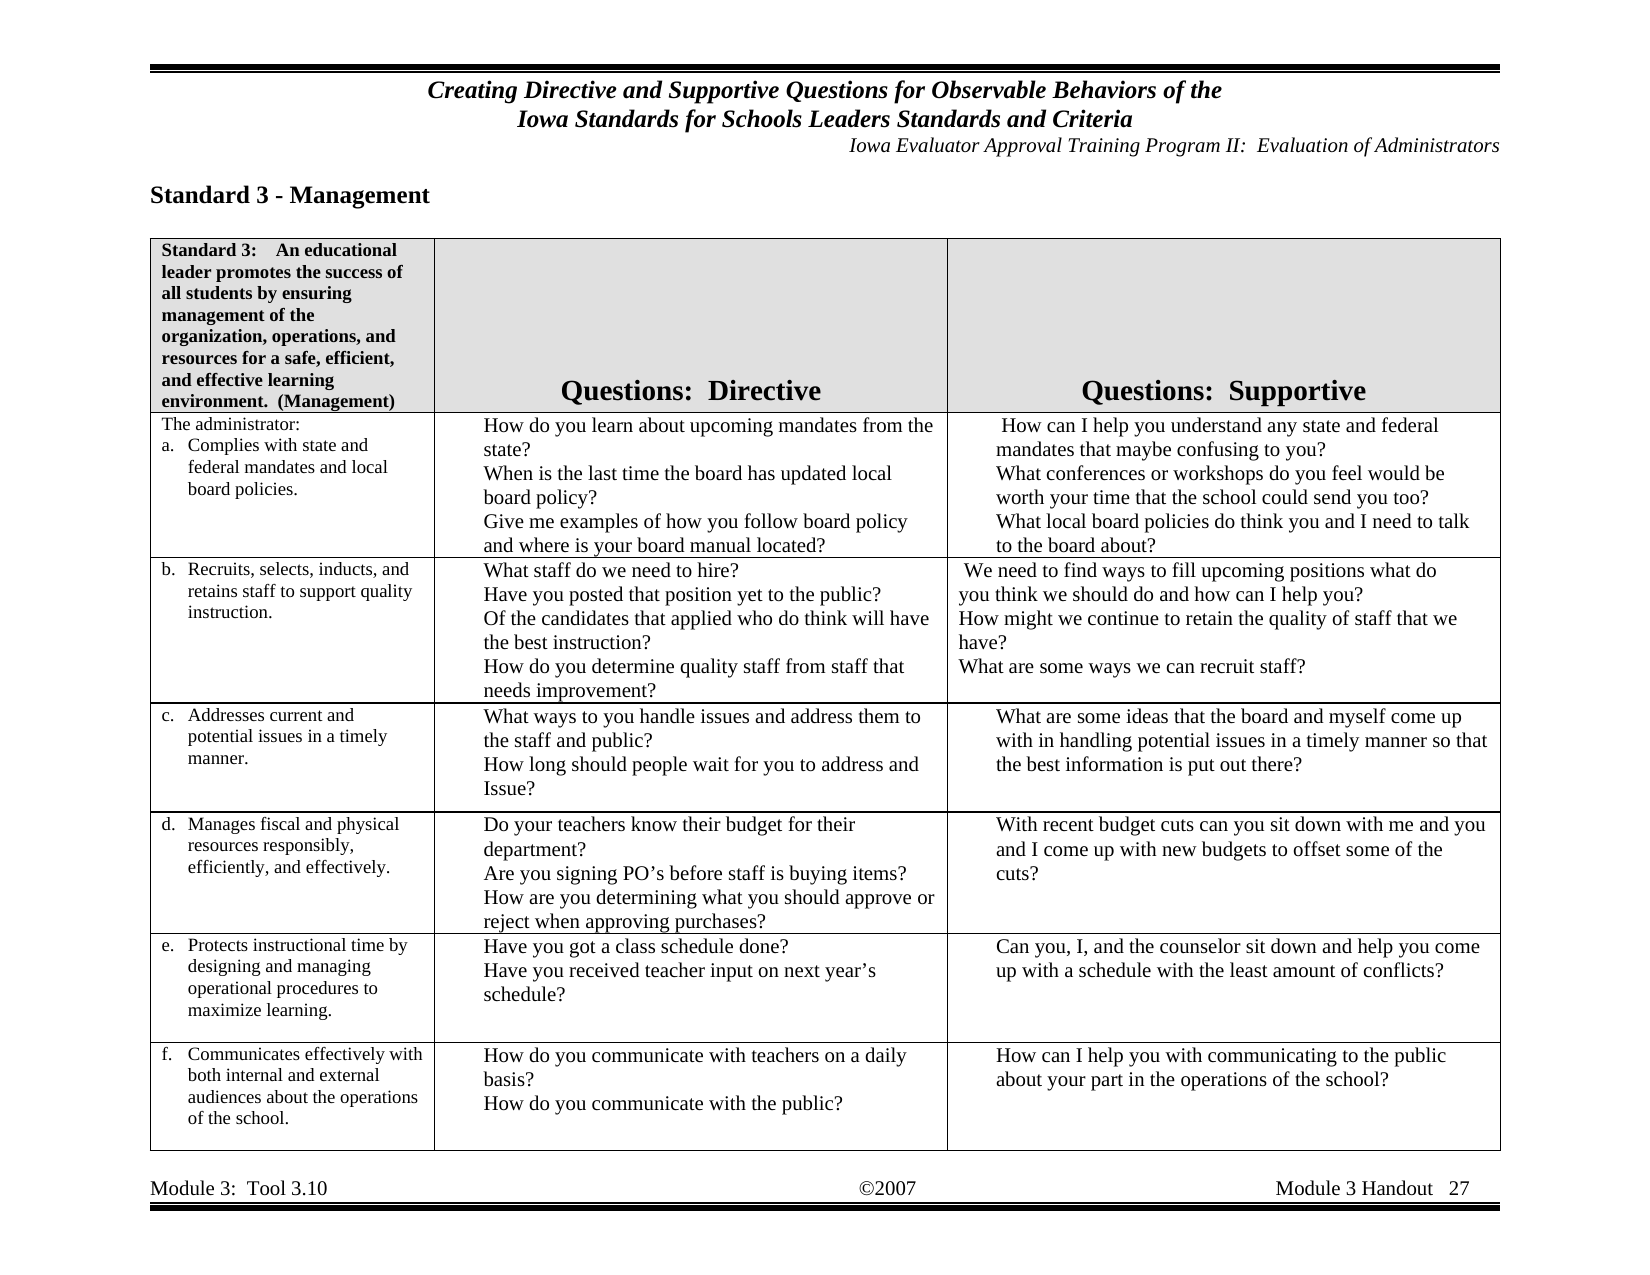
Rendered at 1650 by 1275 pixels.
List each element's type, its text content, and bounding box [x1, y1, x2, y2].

table_cell With recent budget cuts can you sit down with me and you and I come up with new budgets to offset some of the cuts? [948, 813, 1500, 933]
table_cell Can you, I, and the counselor sit down and help you come up with a schedule with the least amount of conflicts? [948, 934, 1500, 1042]
table_cell How can I help you with communicating to the public about your part in the operations of the school? [948, 1043, 1500, 1150]
table_cell Protects instructional time by designing and managing operational procedures to maximize learning. [151, 934, 434, 1042]
table_cell Addresses current and potential issues in a timely manner. [151, 704, 434, 811]
table_cell Have you got a class schedule done? Have you received teacher input on next year’s schedule? [435, 934, 947, 1042]
table_cell What are some ideas that the board and myself come up with in handling potential issues in a timely manner so that the best information is put out there? [948, 704, 1500, 811]
table_cell Communicates effectively with both internal and external audiences about the operations of the school. [151, 1043, 434, 1150]
table_cell How do you learn about upcoming mandates from the state? When is the last time the board has updated local board policy? Give me examples of how you follow board policy and where is your board manual located? [435, 413, 947, 557]
table_header Standard 3: An educational leader promotes the success of all students by ensuring management of the organization, operations, and resources for a safe, efficient, and effective learning environment. (Management) [151, 239, 434, 412]
table_header Questions: Directive [435, 239, 947, 412]
table_cell We need to find ways to fill upcoming positions what do you think we should do and how can I help you? How might we continue to retain the quality of staff that we have? What are some ways we can recruit staff? [948, 558, 1500, 702]
table_cell What ways to you handle issues and address them to the staff and public? How long should people wait for you to address and Issue? [435, 704, 947, 811]
table_cell How do you communicate with teachers on a daily basis? How do you communicate with the public? [435, 1043, 947, 1150]
table_cell Recruits, selects, inducts, and retains staff to support quality instruction. [151, 558, 434, 702]
table_cell The administrator: Complies with state and federal mandates and local board policies. [151, 413, 434, 557]
table_cell Do your teachers know their budget for their department? Are you signing PO’s before staff is buying items? How are you determining what you should approve or reject when approving purchases? [435, 813, 947, 933]
text Standard 3 - Management [150, 181, 1500, 209]
table_cell Manages fiscal and physical resources responsibly, efficiently, and effectively. [151, 813, 434, 933]
table_cell What staff do we need to hire? Have you posted that position yet to the public? Of the candidates that applied who do think will have the best instruction? How do you determine quality staff from staff that needs improvement? [435, 558, 947, 702]
table_cell How can I help you understand any state and federal mandates that maybe confusing to you? What conferences or workshops do you feel would be worth your time that the school could send you too? What local board policies do think you and I need to talk to the board about? [948, 413, 1500, 557]
table_header Questions: Supportive [948, 239, 1500, 412]
